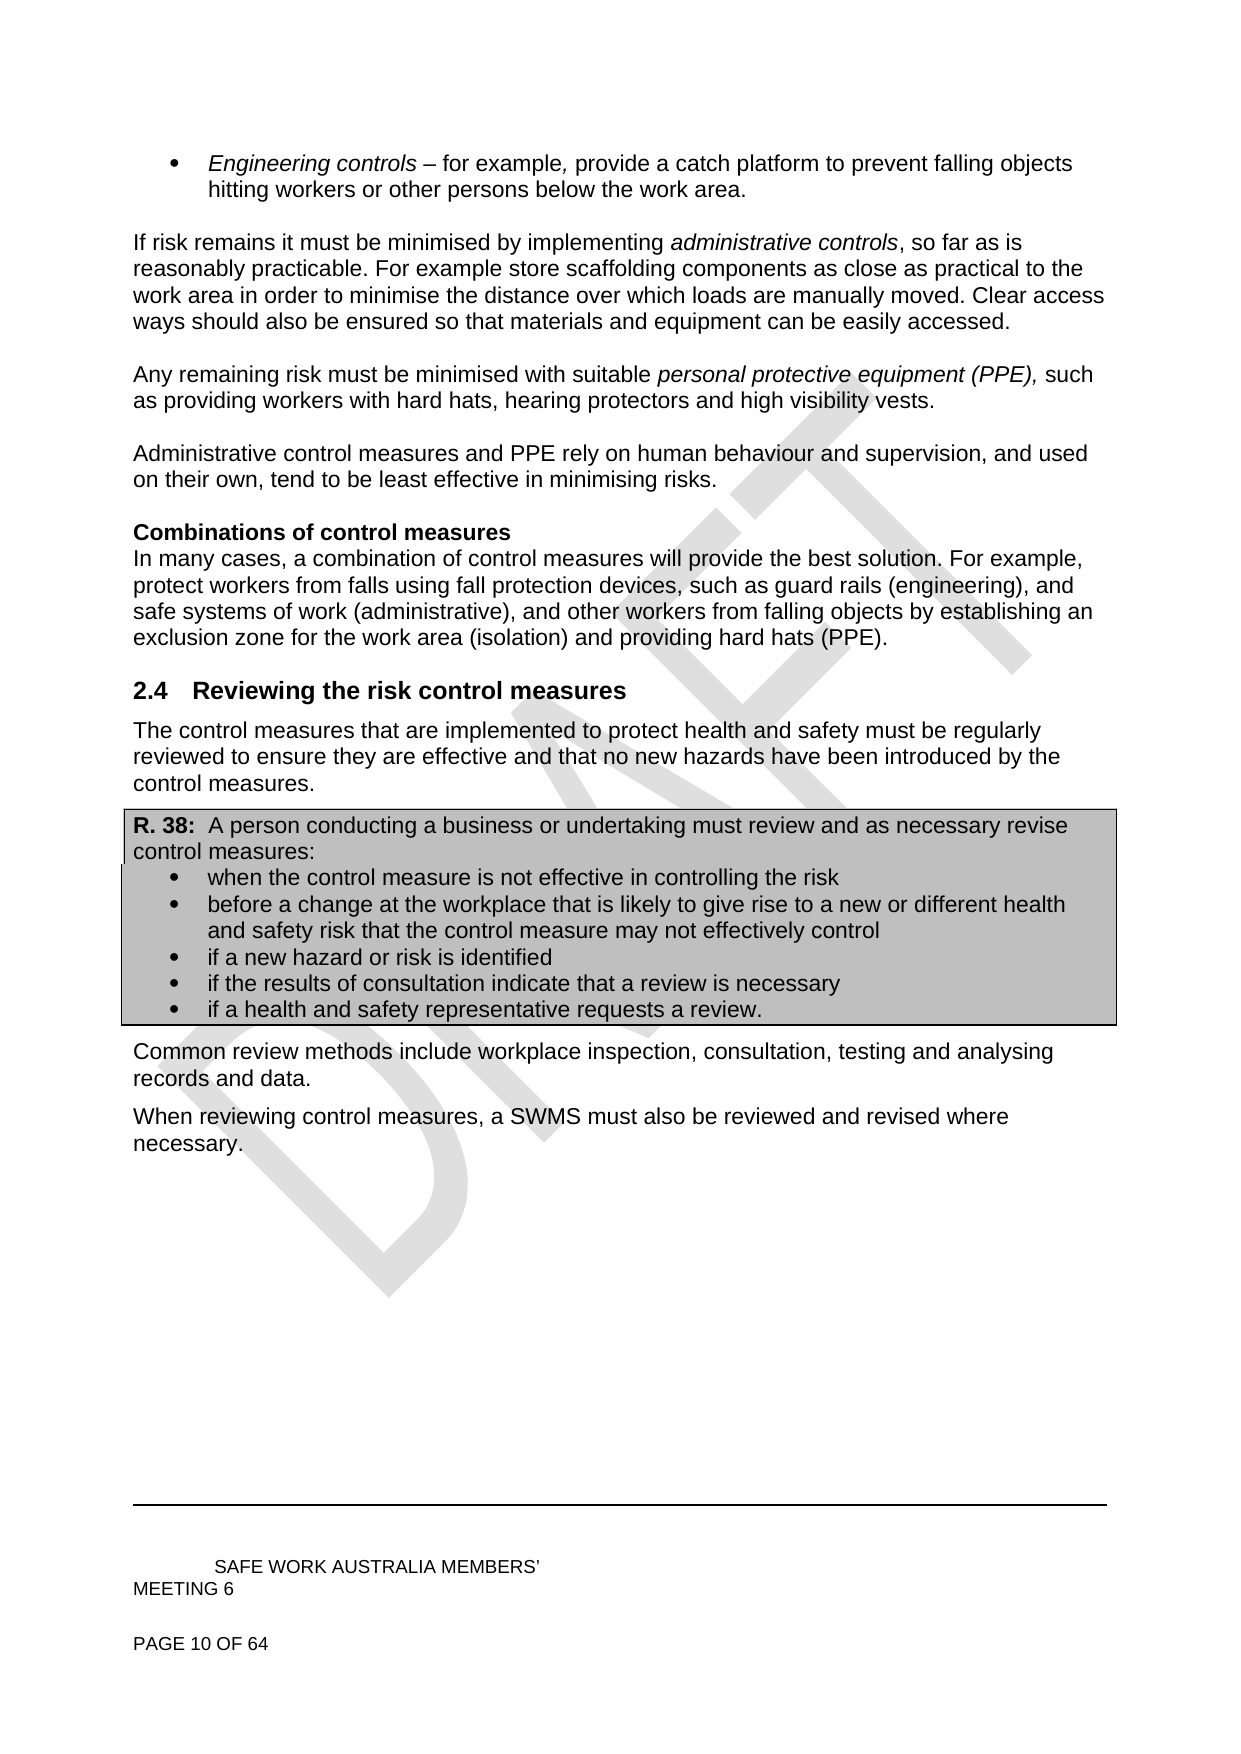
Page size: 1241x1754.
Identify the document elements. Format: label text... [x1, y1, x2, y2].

text When reviewing control measures, a SWMS must also be reviewed and revised where necessary. [133, 1103, 1107, 1156]
text The control measures that are implemented to protect health and safety must be regularly reviewed to ensure they are effective and that no new hazards have been introduced by the control measures. [133, 717, 1107, 796]
subtitle Reviewing the risk control measures [133, 676, 1107, 704]
text Administrative control measures and PPE rely on human behaviour and supervision, and used on their own, tend to be least effective in minimising risks. [133, 440, 1107, 493]
text R. 38: A person conducting a business or undertaking must review and as necessary revise control measures: [125, 810, 1116, 864]
list if a new hazard or risk is identified [122, 943, 1116, 970]
text In many cases, a combination of control measures will provide the best solution. For example, protect workers from falls using fall protection devices, such as guard rails (engineering), and safe systems of work (administrative), and other workers from falling objects by establishing an exclusion zone for the work area (isolation) and providing hard hats (PPE). [133, 545, 1107, 651]
list Engineering controls – for example, provide a catch platform to prevent falling objects hitting workers or other persons below the work area. [170, 150, 1107, 203]
list if the results of consultation indicate that a review is necessary [122, 970, 1116, 996]
text Combinations of control measures [133, 519, 1107, 545]
text Common review methods include workplace inspection, consultation, testing and analysing records and data. [133, 1038, 1107, 1091]
text If risk remains it must be minimised by implementing administrative controls, so far as is reasonably practicable. For example store scaffolding components as close as practical to the work area in order to minimise the distance over which loads are manually moved. Clear access ways should also be ensured so that materials and equipment can be easily accessed. [133, 229, 1107, 334]
list when the control measure is not effective in controlling the risk [122, 864, 1116, 891]
list if a health and safety representative requests a review. [122, 996, 1116, 1024]
text Any remaining risk must be minimised with suitable personal protective equipment (PPE), such as providing workers with hard hats, hearing protectors and high visibility vests. [133, 361, 1107, 413]
list before a change at the workplace that is likely to give rise to a new or different health and safety risk that the control measure may not effectively control [122, 891, 1116, 943]
